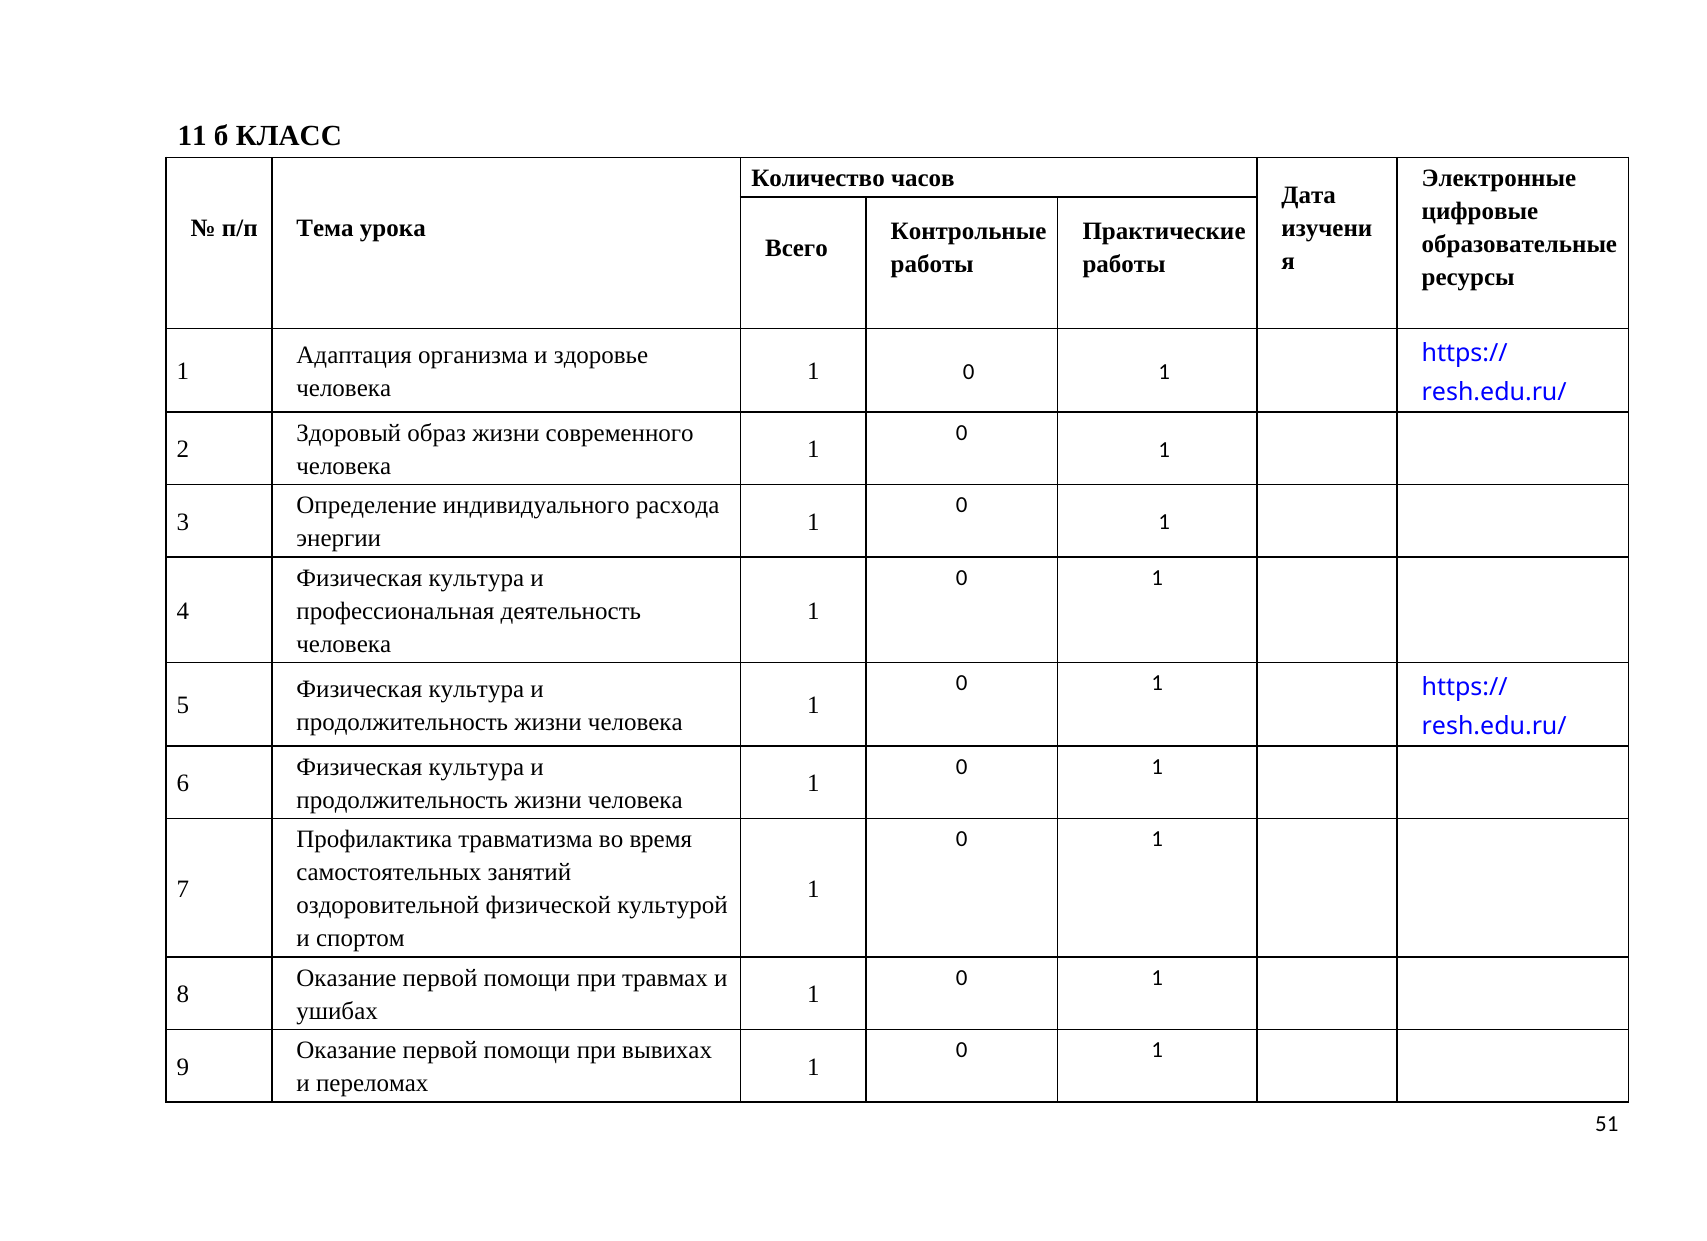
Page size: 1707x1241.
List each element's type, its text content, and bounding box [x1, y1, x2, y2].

table_cell 1 [1058, 329, 1256, 411]
table_cell 1 [741, 747, 865, 818]
table_cell Контрольные работы [867, 198, 1057, 327]
table_cell Физическая культура и продолжительность жизни человека [273, 747, 740, 818]
table_cell 1 [1058, 747, 1256, 818]
table_cell [1258, 958, 1396, 1028]
table_header Дата изучения [1258, 158, 1396, 327]
table_cell Практические работы [1058, 198, 1256, 327]
table_cell [1258, 413, 1396, 484]
table_header Тема урока [273, 158, 740, 327]
table_cell 0 [867, 819, 1057, 956]
table_cell [1258, 663, 1396, 745]
table_cell https://resh.edu.ru/ [1398, 329, 1628, 411]
table_cell [1258, 558, 1396, 661]
table_cell Физическая культура и профессиональная деятельность человека [273, 558, 740, 661]
table_cell [1398, 819, 1628, 956]
table_cell 1 [741, 1030, 865, 1101]
table_cell Здоровый образ жизни современного человека [273, 413, 740, 484]
table_cell 1 [741, 958, 865, 1028]
table_cell 9 [167, 1030, 271, 1101]
table_cell 1 [741, 329, 865, 411]
table_cell Оказание первой помощи при травмах и ушибах [273, 958, 740, 1028]
table_cell 1 [1058, 663, 1256, 745]
table_cell 1 [1058, 413, 1256, 484]
table_cell [1258, 329, 1396, 411]
table_cell 8 [167, 958, 271, 1028]
table_cell 1 [741, 558, 865, 661]
table_header Электронные цифровые образовательные ресурсы [1398, 158, 1628, 327]
table_cell 1 [1058, 958, 1256, 1028]
table_cell https://resh.edu.ru/ [1398, 663, 1628, 745]
table_cell 1 [1058, 1030, 1256, 1101]
table_cell 7 [167, 819, 271, 956]
table_cell 0 [867, 329, 1057, 411]
table_cell 0 [867, 747, 1057, 818]
table_cell [1258, 485, 1396, 556]
table_cell Определение индивидуального расхода энергии [273, 485, 740, 556]
text 11 б КЛАСС [177, 118, 1618, 152]
table_cell 3 [167, 485, 271, 556]
table_cell 2 [167, 413, 271, 484]
table_cell 1 [1058, 485, 1256, 556]
table_cell [1398, 485, 1628, 556]
table_cell 0 [867, 485, 1057, 556]
table_header № п/п [167, 158, 271, 327]
table_cell 6 [167, 747, 271, 818]
table_cell [1398, 1030, 1628, 1101]
table_cell 1 [741, 663, 865, 745]
table_cell 1 [167, 329, 271, 411]
table_cell 1 [741, 819, 865, 956]
table_cell 0 [867, 1030, 1057, 1101]
table_cell 0 [867, 558, 1057, 661]
table_cell Физическая культура и продолжительность жизни человека [273, 663, 740, 745]
table_cell 4 [167, 558, 271, 661]
table_cell Профилактика травматизма во время самостоятельных занятий оздоровительной физической культурой и спортом [273, 819, 740, 956]
table_cell [1258, 819, 1396, 956]
table_cell [1398, 747, 1628, 818]
table_cell 5 [167, 663, 271, 745]
table_cell [1258, 1030, 1396, 1101]
table_cell 1 [1058, 558, 1256, 661]
table_cell 0 [867, 663, 1057, 745]
table_cell [1398, 558, 1628, 661]
table_cell 0 [867, 958, 1057, 1028]
table_cell [1398, 413, 1628, 484]
table_cell Оказание первой помощи при вывихах и переломах [273, 1030, 740, 1101]
table_cell Адаптация организма и здоровье человека [273, 329, 740, 411]
table_cell Всего [741, 198, 865, 327]
table_cell [1398, 958, 1628, 1028]
table_header Количество часов [741, 158, 1256, 196]
table_cell 1 [741, 485, 865, 556]
table_cell 1 [741, 413, 865, 484]
table_cell [1258, 747, 1396, 818]
table_cell 1 [1058, 819, 1256, 956]
table_cell 0 [867, 413, 1057, 484]
